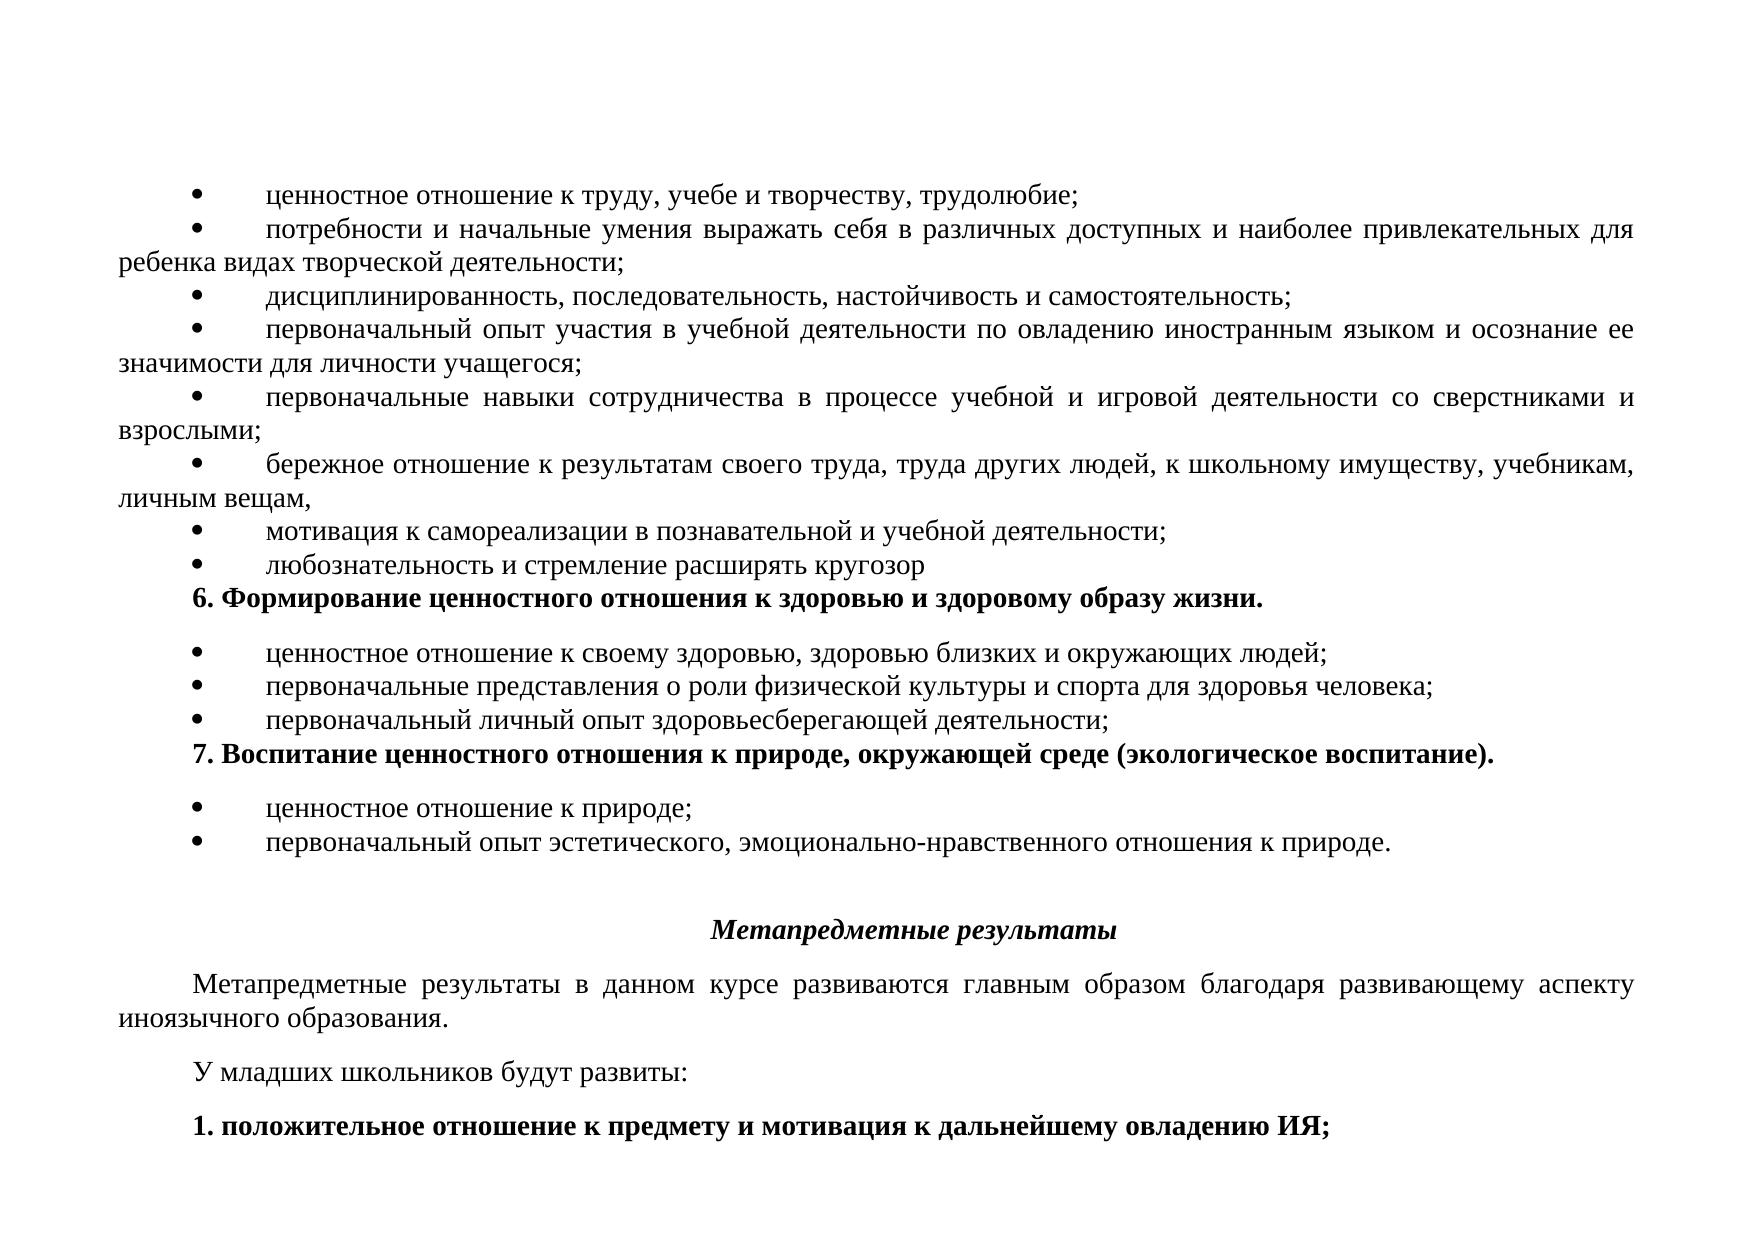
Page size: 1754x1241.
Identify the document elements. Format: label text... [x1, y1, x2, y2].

text 6. Формирование ценностного отношения к здоровью и здоровому образу жизни. [118, 581, 1636, 614]
list первоначальные навыки сотрудничества в процессе учебной и игровой деятельности со сверстниками и взрослыми; [118, 379, 1636, 446]
list дисциплинированность, последовательность, настойчивость и самостоятельность; [118, 278, 1636, 312]
list бережное отношение к результатам своего труда, труда других людей, к школьному имуществу, учебникам, личным вещам, [118, 446, 1636, 513]
list первоначальный опыт участия в учебной деятельности по овладению иностранным языком и осознание ее значимости для личности учащегося; [118, 312, 1636, 379]
text 7. Воспитание ценностного отношения к природе, окружающей среде (экологическое воспитание). [118, 736, 1636, 769]
text У младших школьников будут развиты: [118, 1054, 1636, 1088]
list первоначальные представления о роли физической культуры и спорта для здоровья человека; [118, 668, 1636, 702]
list первоначальный личный опыт здоровьесберегающей деятельности; [118, 702, 1636, 736]
list потребности и начальные умения выражать себя в различных доступных и наиболее привлекательных для ребенка видах творческой деятельности; [118, 211, 1636, 278]
list ценностное отношение к труду, учебе и творчеству, трудолюбие; [118, 177, 1636, 211]
list ценностное отношение к природе; [118, 790, 1636, 824]
text Метапредметные результаты в данном курсе развиваются главным образом благодаря развивающему аспекту иноязычного образования. [118, 966, 1636, 1033]
list ценностное отношение к своему здоровью, здоровью близких и окружающих людей; [118, 635, 1636, 668]
list мотивация к самореализации в познавательной и учебной деятельности; [118, 513, 1636, 547]
text Метапредметные результаты [118, 912, 1636, 945]
list любознательность и стремление расширять кругозор [118, 547, 1636, 581]
list первоначальный опыт эстетического, эмоционально-нравственного отношения к природе. [118, 824, 1636, 857]
text 1. положительное отношение к предмету и мотивация к дальнейшему овладению ИЯ; [118, 1108, 1636, 1142]
